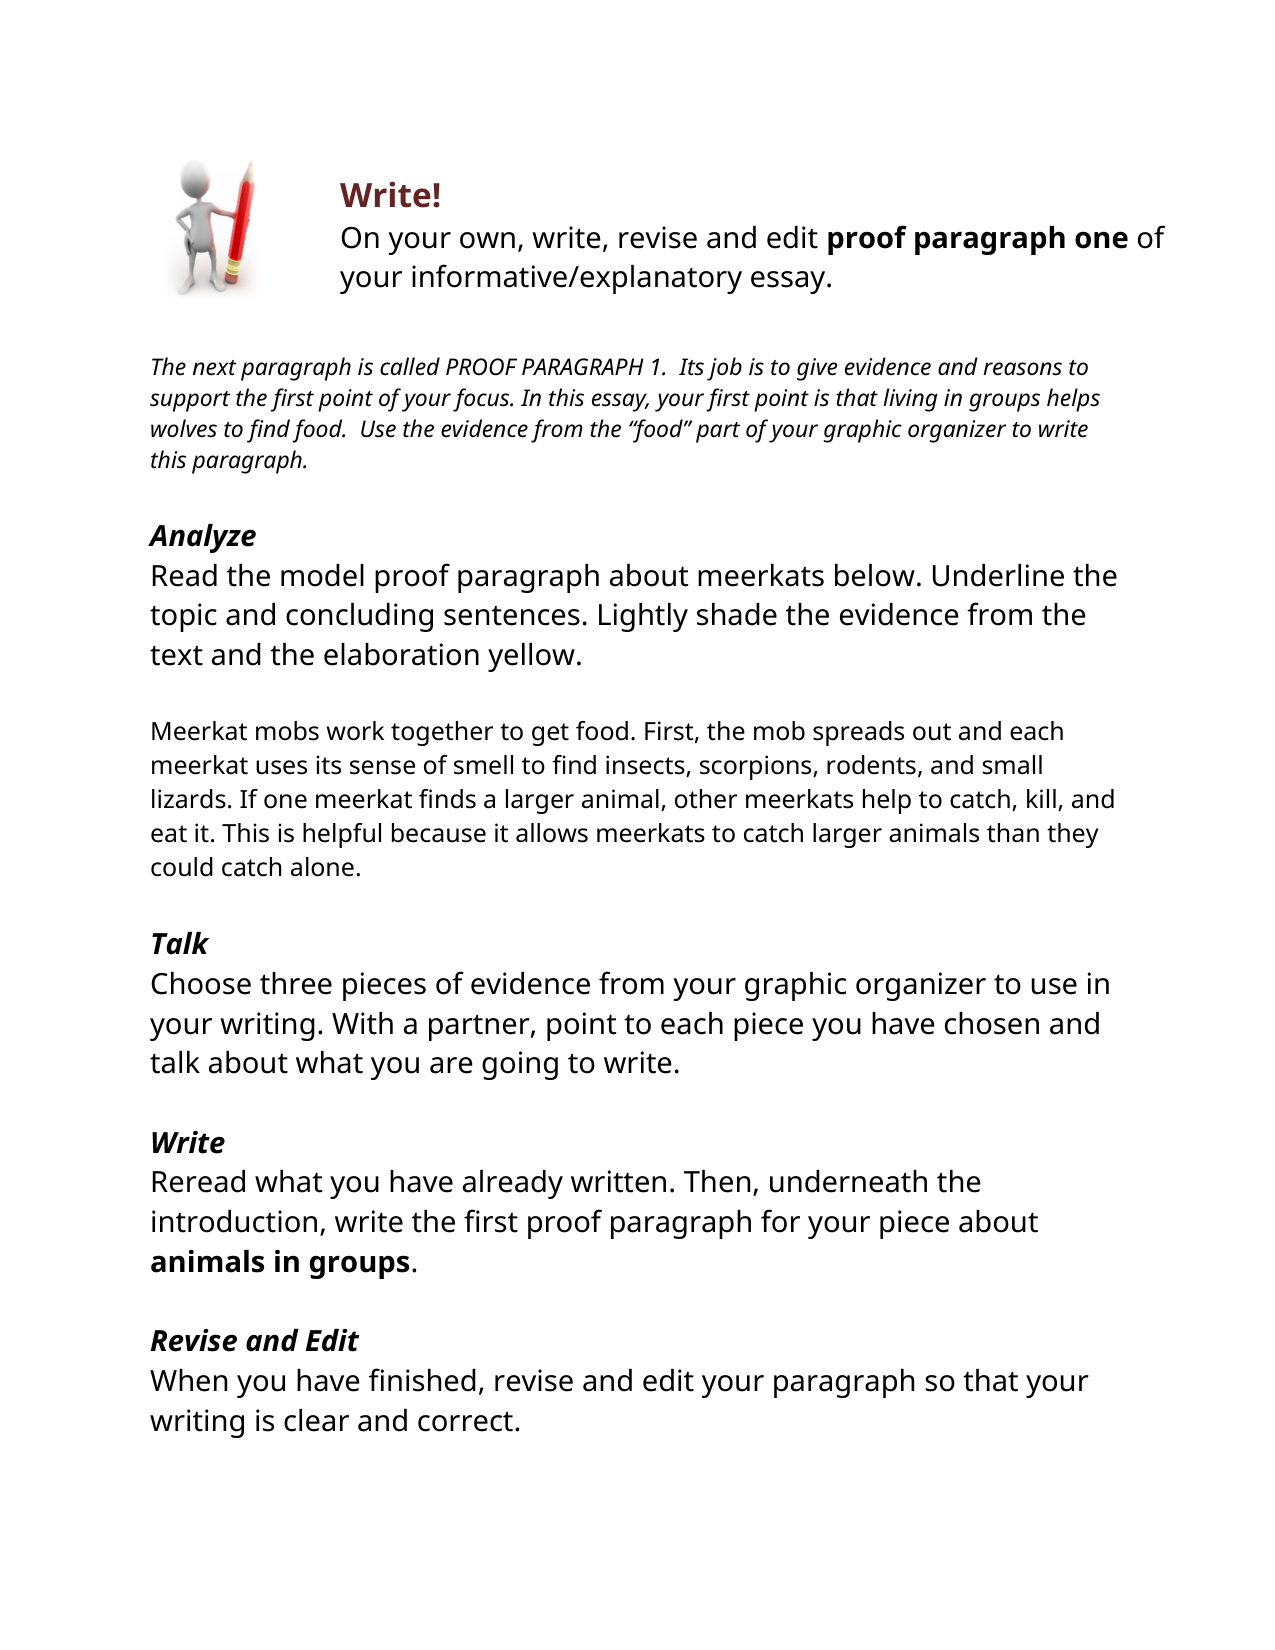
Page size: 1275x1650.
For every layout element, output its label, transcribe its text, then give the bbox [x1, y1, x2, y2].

text The next paragraph is called PROOF PARAGRAPH 1. Its job is to give evidence and reasons to support the first point of your focus. In this essay, your first point is that living in groups helps wolves to find food. Use the evidence from the “food” part of your graphic organizer to write this paragraph. [150, 350, 1125, 475]
picture [184, 183, 243, 277]
text Reread what you have already written. Then, underneath the introduction, write the first proof paragraph for your piece about animals in groups. [150, 1162, 1125, 1281]
text Choose three pieces of evidence from your graphic organizer to use in your writing. With a partner, point to each piece you have chosen and talk about what you are going to write. [150, 963, 1125, 1082]
text Write [150, 1122, 1125, 1162]
text Read the model proof paragraph about meerkats below. Underline the topic and concluding sentences. Lightly shade the evidence from the text and the elaboration yellow. [150, 555, 1125, 674]
text Revise and Edit [150, 1320, 1125, 1360]
text Talk [150, 923, 1125, 963]
text Meerkat mobs work together to get food. First, the mob spreads out and each meerkat uses its sense of smell to find insects, scorpions, rodents, and small lizards. If one meerkat finds a larger animal, other meerkats help to catch, kill, and eat it. This is helpful because it allows meerkats to catch larger animals than they could catch alone. [150, 713, 1125, 884]
text When you have finished, revise and edit your paragraph so that your writing is clear and correct. [150, 1360, 1125, 1439]
text Analyze [150, 515, 1125, 555]
